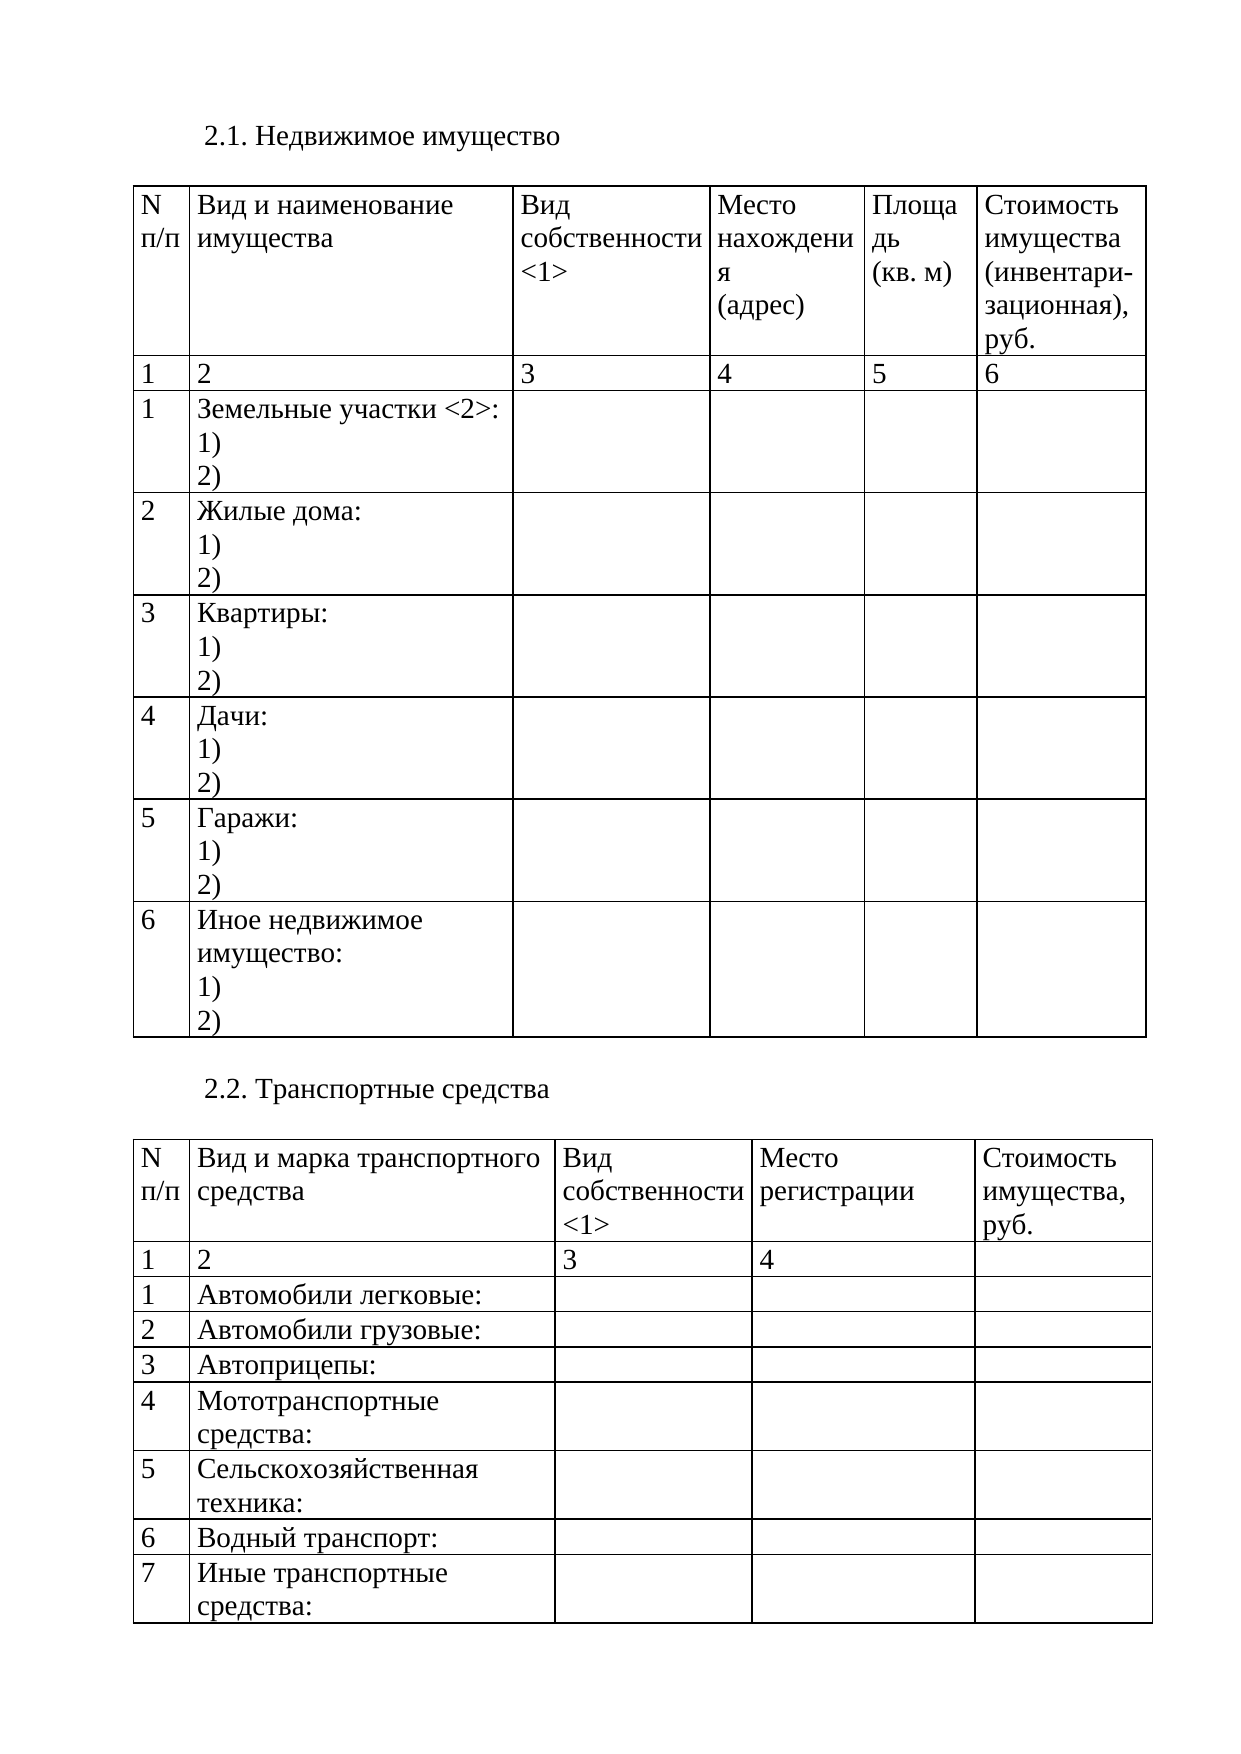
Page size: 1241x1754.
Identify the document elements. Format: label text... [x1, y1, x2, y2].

table_cell [753, 1520, 974, 1553]
table_cell 6 [134, 902, 189, 1036]
table_cell [711, 698, 864, 798]
table_header N п/п [134, 1140, 189, 1241]
table_cell 1 [134, 356, 189, 389]
table_cell [753, 1348, 974, 1381]
table_cell [556, 1451, 751, 1518]
table_cell 1 [134, 391, 189, 492]
table_cell [753, 1451, 974, 1518]
table_cell 4 [134, 698, 189, 798]
table_cell [976, 1554, 1152, 1622]
table_header Место нахождения (адрес) [711, 187, 864, 354]
table_cell 4 [753, 1242, 974, 1276]
table_header Место регистрации [753, 1140, 974, 1241]
table_cell 5 [865, 356, 976, 389]
table_cell 3 [556, 1242, 751, 1276]
table_cell 1 [134, 1277, 189, 1311]
table_cell [556, 1312, 751, 1346]
table_header Стоимость имущества (инвентари- зационная), руб. [978, 187, 1145, 354]
table_cell 3 [134, 596, 189, 696]
table_cell [978, 493, 1145, 594]
table_header Вид и наименование имущества [190, 187, 512, 354]
table_cell [556, 1555, 751, 1622]
table_header Вид и марка транспортного средства [190, 1140, 554, 1241]
table_cell [865, 800, 976, 901]
table_cell [976, 1276, 1152, 1311]
text 2.1. Недвижимое имущество [148, 118, 1181, 152]
table_cell 5 [134, 1451, 189, 1518]
text 2.2. Транспортные средства [148, 1071, 1181, 1105]
table_cell 4 [711, 356, 864, 389]
table_cell Квартиры: 1) 2) [190, 596, 512, 696]
table_cell Автоприцепы: [190, 1348, 554, 1381]
table_cell 4 [134, 1383, 189, 1450]
table_cell [556, 1277, 751, 1311]
table_header Стоимость имущества, руб. [976, 1140, 1152, 1241]
table_cell [753, 1383, 974, 1450]
table_cell Гаражи: 1) 2) [190, 800, 512, 901]
table_cell Сельскохозяйственная техника: [190, 1451, 554, 1518]
table_cell Водный транспорт: [190, 1520, 554, 1553]
table_cell [976, 1346, 1152, 1381]
table_cell [514, 902, 709, 1036]
table_cell [976, 1450, 1152, 1518]
table_cell 6 [978, 356, 1145, 389]
table_cell [976, 1241, 1152, 1276]
table_cell [514, 800, 709, 901]
table_cell Земельные участки <2>: 1) 2) [190, 391, 512, 492]
table_cell [514, 493, 709, 594]
table_cell [976, 1311, 1152, 1346]
table_header Вид собственности <1> [514, 187, 709, 354]
table_cell 2 [190, 356, 512, 389]
table_cell 2 [134, 1312, 189, 1346]
table_cell Автомобили легковые: [190, 1277, 554, 1311]
table_cell 6 [134, 1520, 189, 1553]
table_cell 5 [134, 800, 189, 901]
table_header N п/п [134, 187, 189, 354]
table_cell [514, 596, 709, 696]
table_cell 2 [134, 493, 189, 594]
table_cell [978, 596, 1145, 696]
table_cell Автомобили грузовые: [190, 1312, 554, 1346]
table_cell [753, 1277, 974, 1311]
table_cell Жилые дома: 1) 2) [190, 493, 512, 594]
table_cell [711, 800, 864, 901]
table_cell Мототранспортные средства: [190, 1383, 554, 1450]
table_cell [556, 1348, 751, 1381]
table_cell [978, 698, 1145, 798]
table_cell [865, 596, 976, 696]
table_cell [976, 1381, 1152, 1450]
table_cell [865, 698, 976, 798]
table_header Вид собственности <1> [556, 1140, 751, 1241]
table_cell [711, 902, 864, 1036]
table_cell [556, 1383, 751, 1450]
table_cell [711, 596, 864, 696]
table_cell 1 [134, 1242, 189, 1276]
table_cell [865, 391, 976, 492]
table_cell [711, 493, 864, 594]
table_cell [514, 391, 709, 492]
table_cell [711, 391, 864, 492]
table_cell [865, 902, 976, 1036]
table_cell Иные транспортные средства: [190, 1555, 554, 1622]
table_cell 3 [134, 1348, 189, 1381]
table_cell [556, 1520, 751, 1553]
table_cell [978, 391, 1145, 492]
table_cell [753, 1312, 974, 1346]
table_cell Дачи: 1) 2) [190, 698, 512, 798]
table_cell [753, 1555, 974, 1622]
table_cell [978, 902, 1145, 1036]
table_cell [976, 1518, 1152, 1553]
table_cell [978, 800, 1145, 901]
table_cell [865, 493, 976, 594]
table_cell 3 [514, 356, 709, 389]
table_cell Иное недвижимое имущество: 1) 2) [190, 902, 512, 1036]
table_cell [514, 698, 709, 798]
table_cell 2 [190, 1242, 554, 1276]
table_cell 7 [134, 1555, 189, 1622]
table_header Площадь (кв. м) [865, 187, 976, 354]
